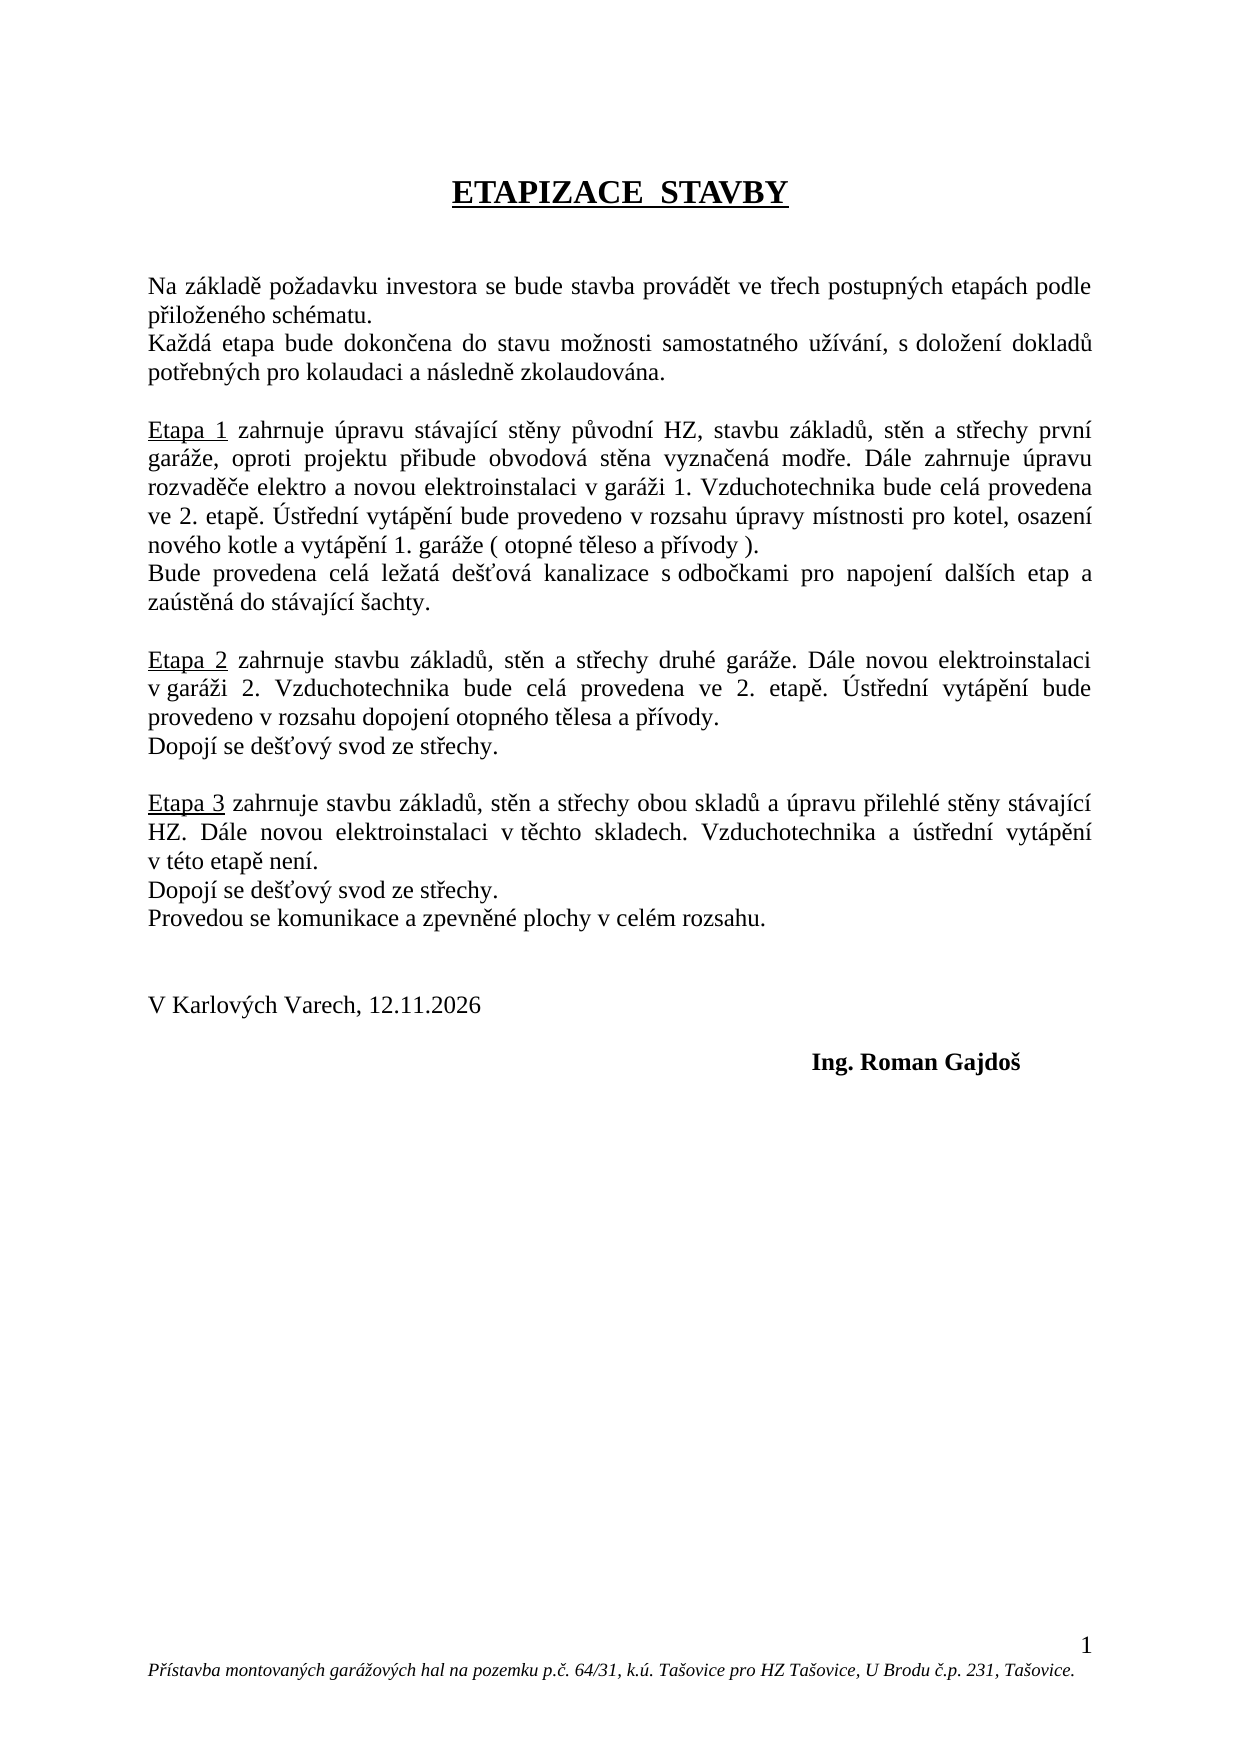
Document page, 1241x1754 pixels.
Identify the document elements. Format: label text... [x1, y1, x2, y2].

text Etapa 3 zahrnuje stavbu základů, stěn a střechy obou skladů a úpravu přilehlé stěny stávající HZ. Dále novou elektroinstalaci v těchto skladech. Vzduchotechnika a ústřední vytápění v této etapě není. [148, 788, 1093, 875]
text Etapa 1 zahrnuje úpravu stávající stěny původní HZ, stavbu základů, stěn a střechy první garáže, oproti projektu přibude obvodová stěna vyznačená modře. Dále zahrnuje úpravu rozvaděče elektro a novou elektroinstalaci v garáži 1. Vzduchotechnika bude celá provedena ve 2. etapě. Ústřední vytápění bude provedeno v rozsahu úpravy místnosti pro kotel, osazení nového kotle a vytápění 1. garáže ( otopné těleso a přívody ). [148, 415, 1093, 558]
text Každá etapa bude dokončena do stavu možnosti samostatného užívání, s doložení dokladů potřebných pro kolaudaci a následně zkolaudována. [148, 328, 1093, 386]
subtitle etapizace stavby [148, 173, 1093, 211]
text Provedou se komunikace a zpevněné plochy v celém rozsahu. [148, 903, 1093, 932]
text Na základě požadavku investora se bude stavba provádět ve třech postupných etapách podle přiloženého schématu. [148, 271, 1093, 328]
text V Karlových Varech, 2.7.2023 [148, 990, 1093, 1018]
text Ing. Roman Gajdoš [738, 1047, 1093, 1076]
text Dopojí se dešťový svod ze střechy. [148, 731, 1093, 760]
text Etapa 2 zahrnuje stavbu základů, stěn a střechy druhé garáže. Dále novou elektroinstalaci v garáži 2. Vzduchotechnika bude celá provedena ve 2. etapě. Ústřední vytápění bude provedeno v rozsahu dopojení otopného tělesa a přívody. [148, 645, 1093, 731]
text Dopojí se dešťový svod ze střechy. [148, 875, 1093, 903]
text Bude provedena celá ležatá dešťová kanalizace s odbočkami pro napojení dalších etap a zaústěná do stávající šachty. [148, 558, 1093, 616]
